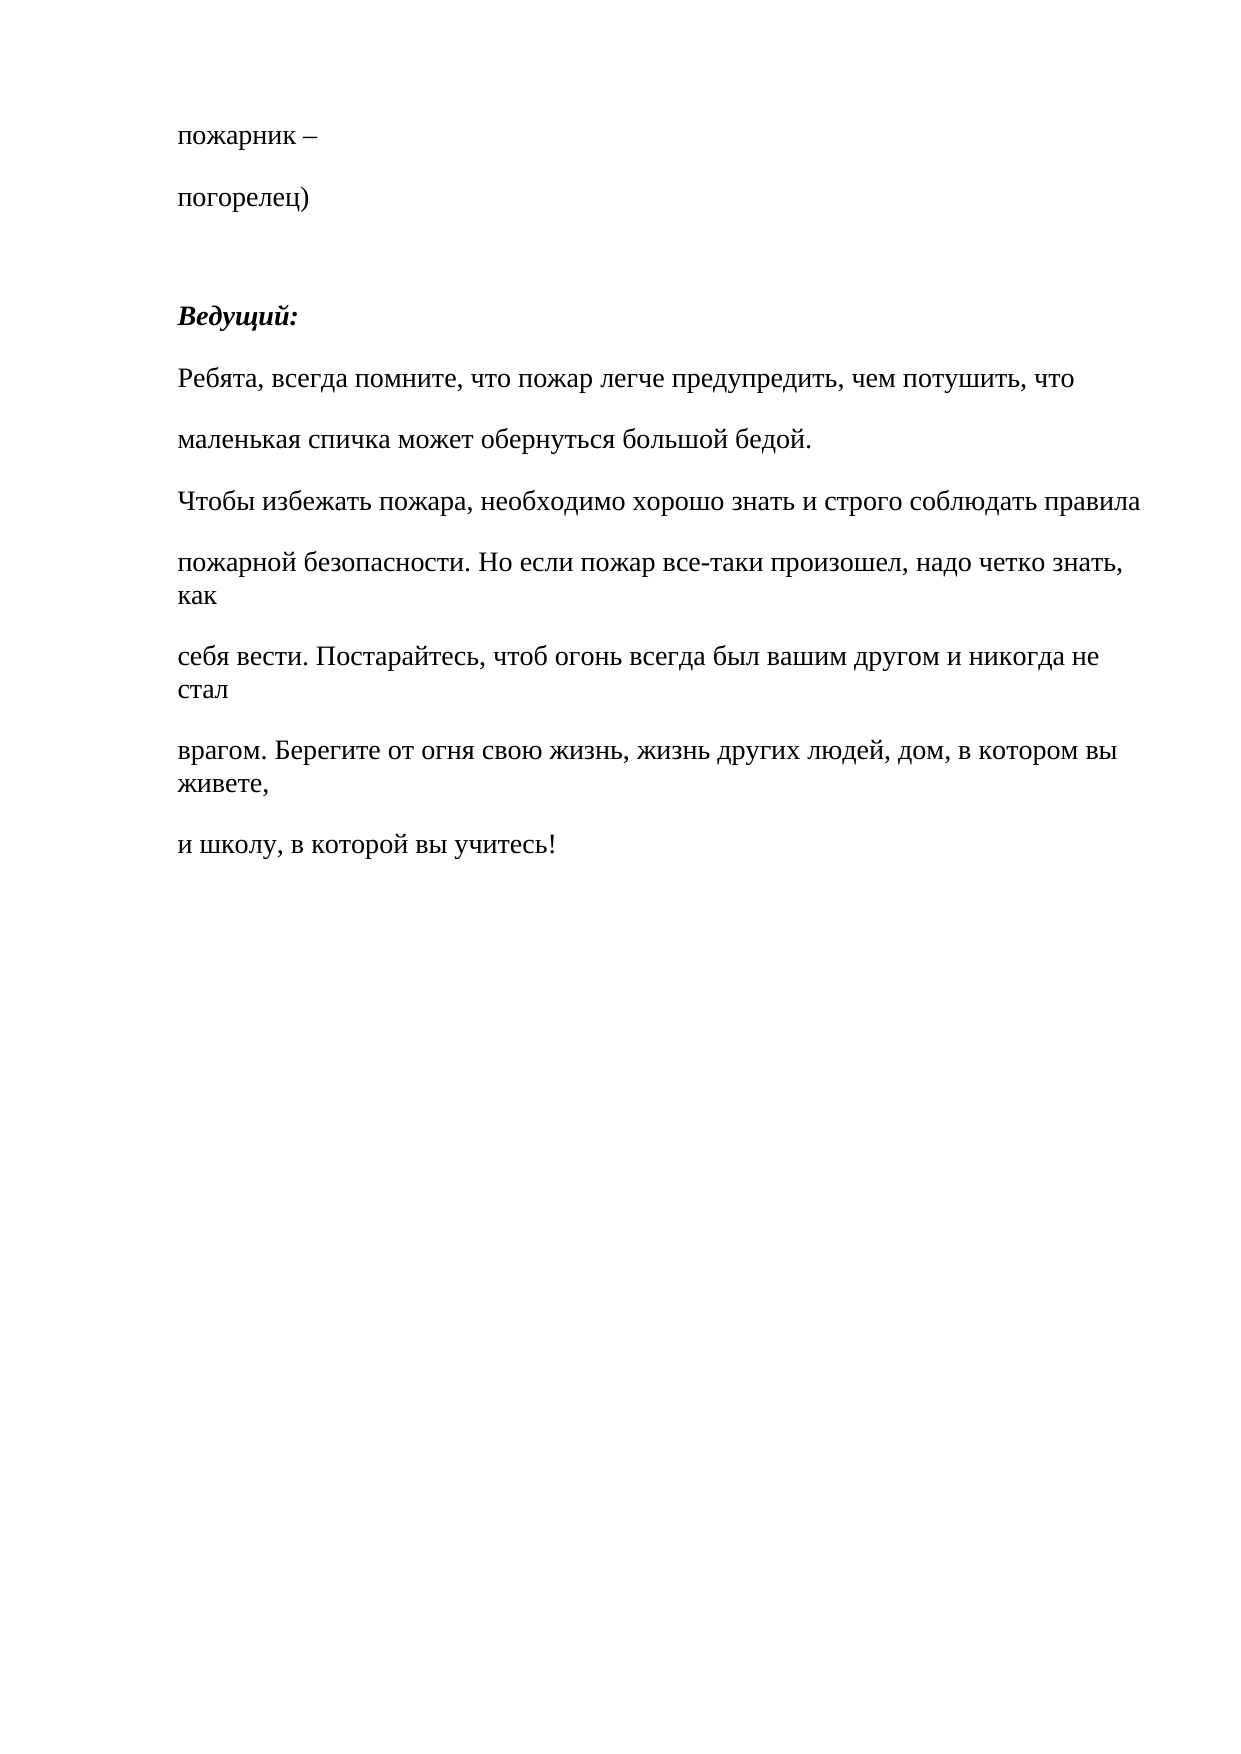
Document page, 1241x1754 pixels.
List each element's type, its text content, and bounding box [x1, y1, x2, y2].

text пожарной безопасности. Но если пожар все-таки произошел, надо четко знать, как [177, 545, 1152, 610]
text Ведущий: [177, 299, 1152, 332]
text себя вести. Постарайтесь, чтоб огонь всегда был вашим другом и никогда не стал [177, 639, 1152, 704]
text и школу, в которой вы учитесь! [177, 827, 1152, 860]
text Чтобы избежать пожара, необходимо хорошо знать и строго соблюдать правила [177, 484, 1152, 516]
text Ребята, всегда помните, что пожар легче предупредить, чем потушить, что [177, 361, 1152, 393]
text пожарник – [177, 118, 1152, 151]
text погорелец) [177, 180, 1152, 212]
text маленькая спичка может обернуться большой бедой. [177, 422, 1152, 455]
text врагом. Берегите от огня свою жизнь, жизнь других людей, дом, в котором вы живете, [177, 733, 1152, 798]
